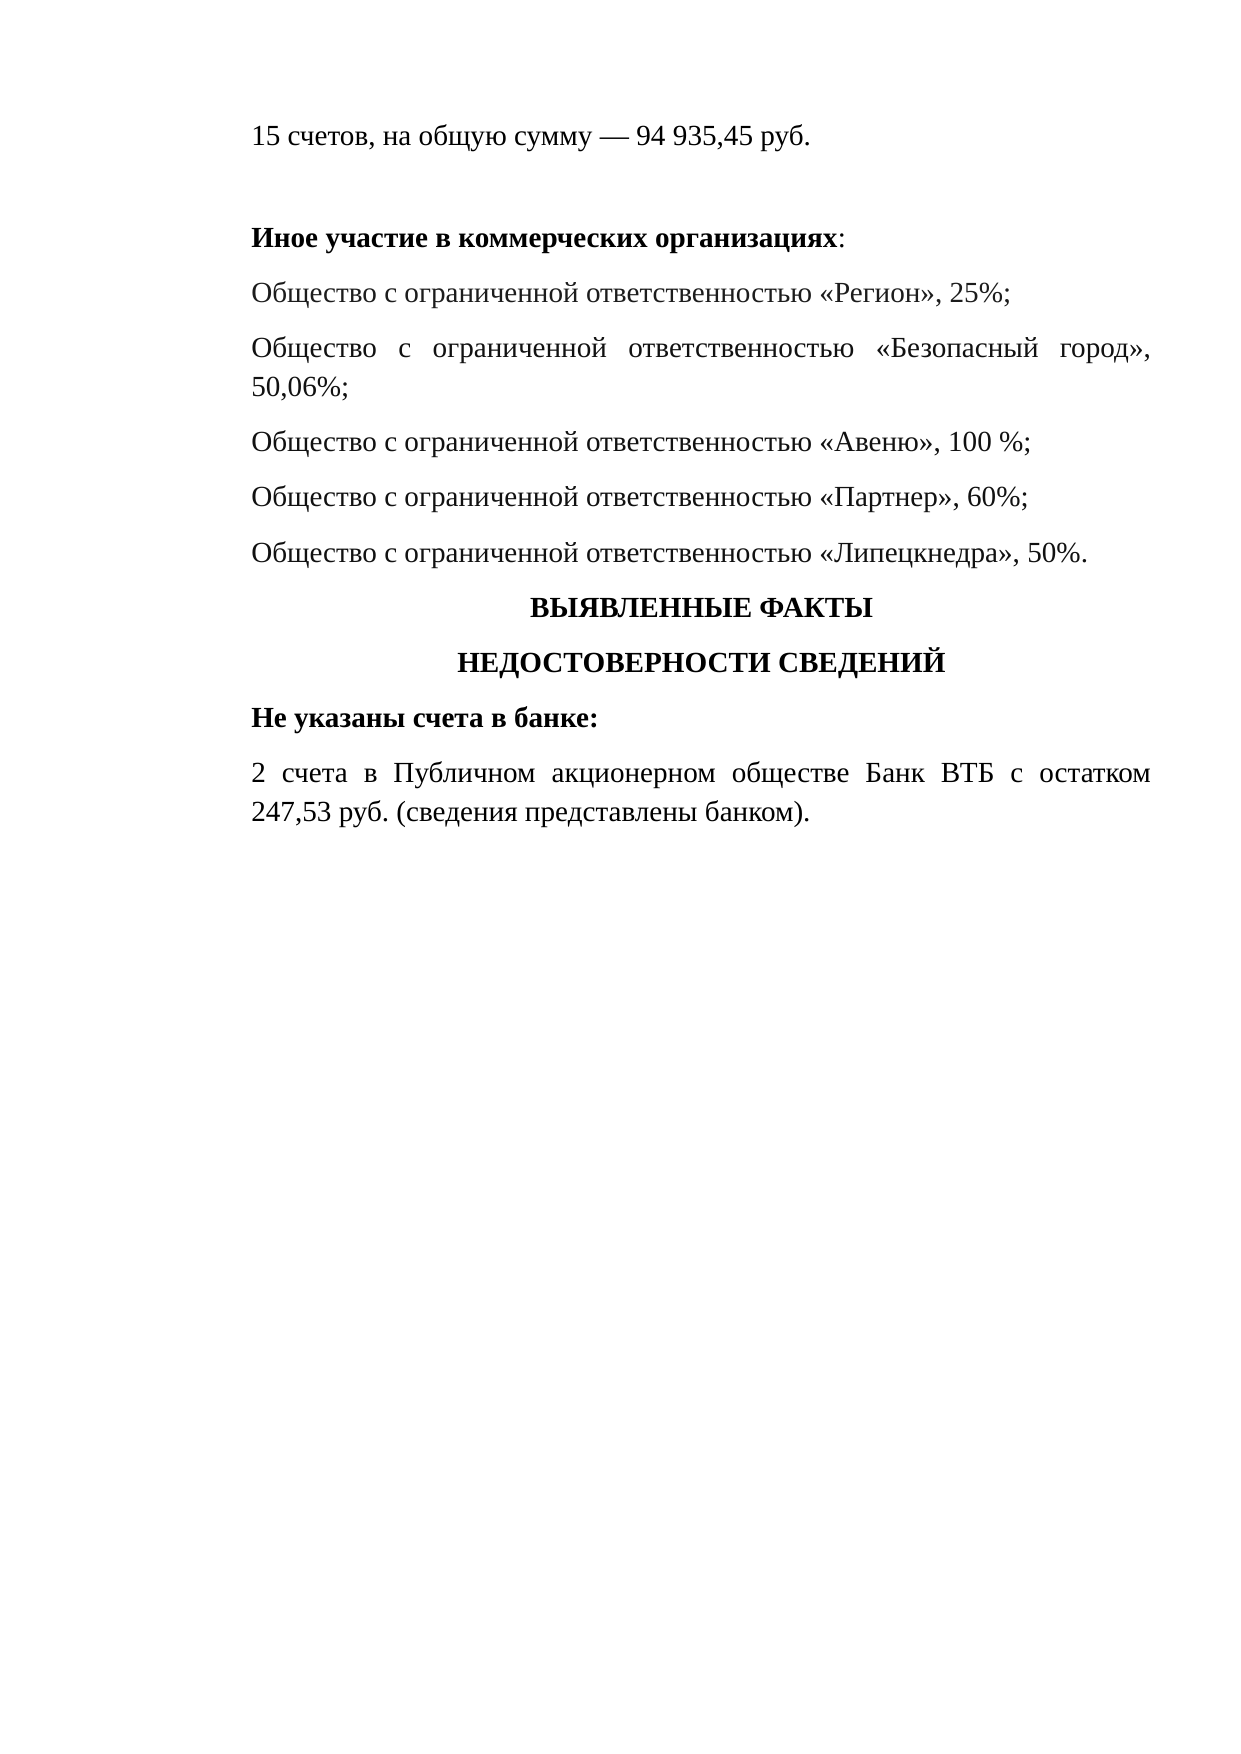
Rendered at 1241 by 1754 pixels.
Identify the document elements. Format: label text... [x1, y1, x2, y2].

text 2 счета в Публичном акционерном обществе Банк ВТБ с остатком 247,53 руб. (сведения представлены банком). [251, 756, 1152, 828]
text ВЫЯВЛЕННЫЕ ФАКТЫ [251, 590, 1152, 623]
text Не указаны счета в банке: [251, 700, 1152, 734]
text Общество с ограниченной ответственностью «Авеню», 100 %; [251, 424, 1152, 458]
text Общество с ограниченной ответственностью «Безопасный город», 50,06%; [251, 331, 1152, 403]
text Общество с ограниченной ответственностью «Липецкнедра», 50%. [251, 535, 1152, 568]
text Общество с ограниченной ответственностью «Партнер», 60%; [251, 479, 1152, 513]
text НЕДОСТОВЕРНОСТИ СВЕДЕНИЙ [251, 645, 1152, 679]
text Общество с ограниченной ответственностью «Регион», 25%; [251, 275, 1152, 309]
text 15 счетов, на общую сумму — 94 935,45 руб. [177, 118, 1152, 152]
text Иное участие в коммерческих организациях: [251, 220, 1152, 254]
